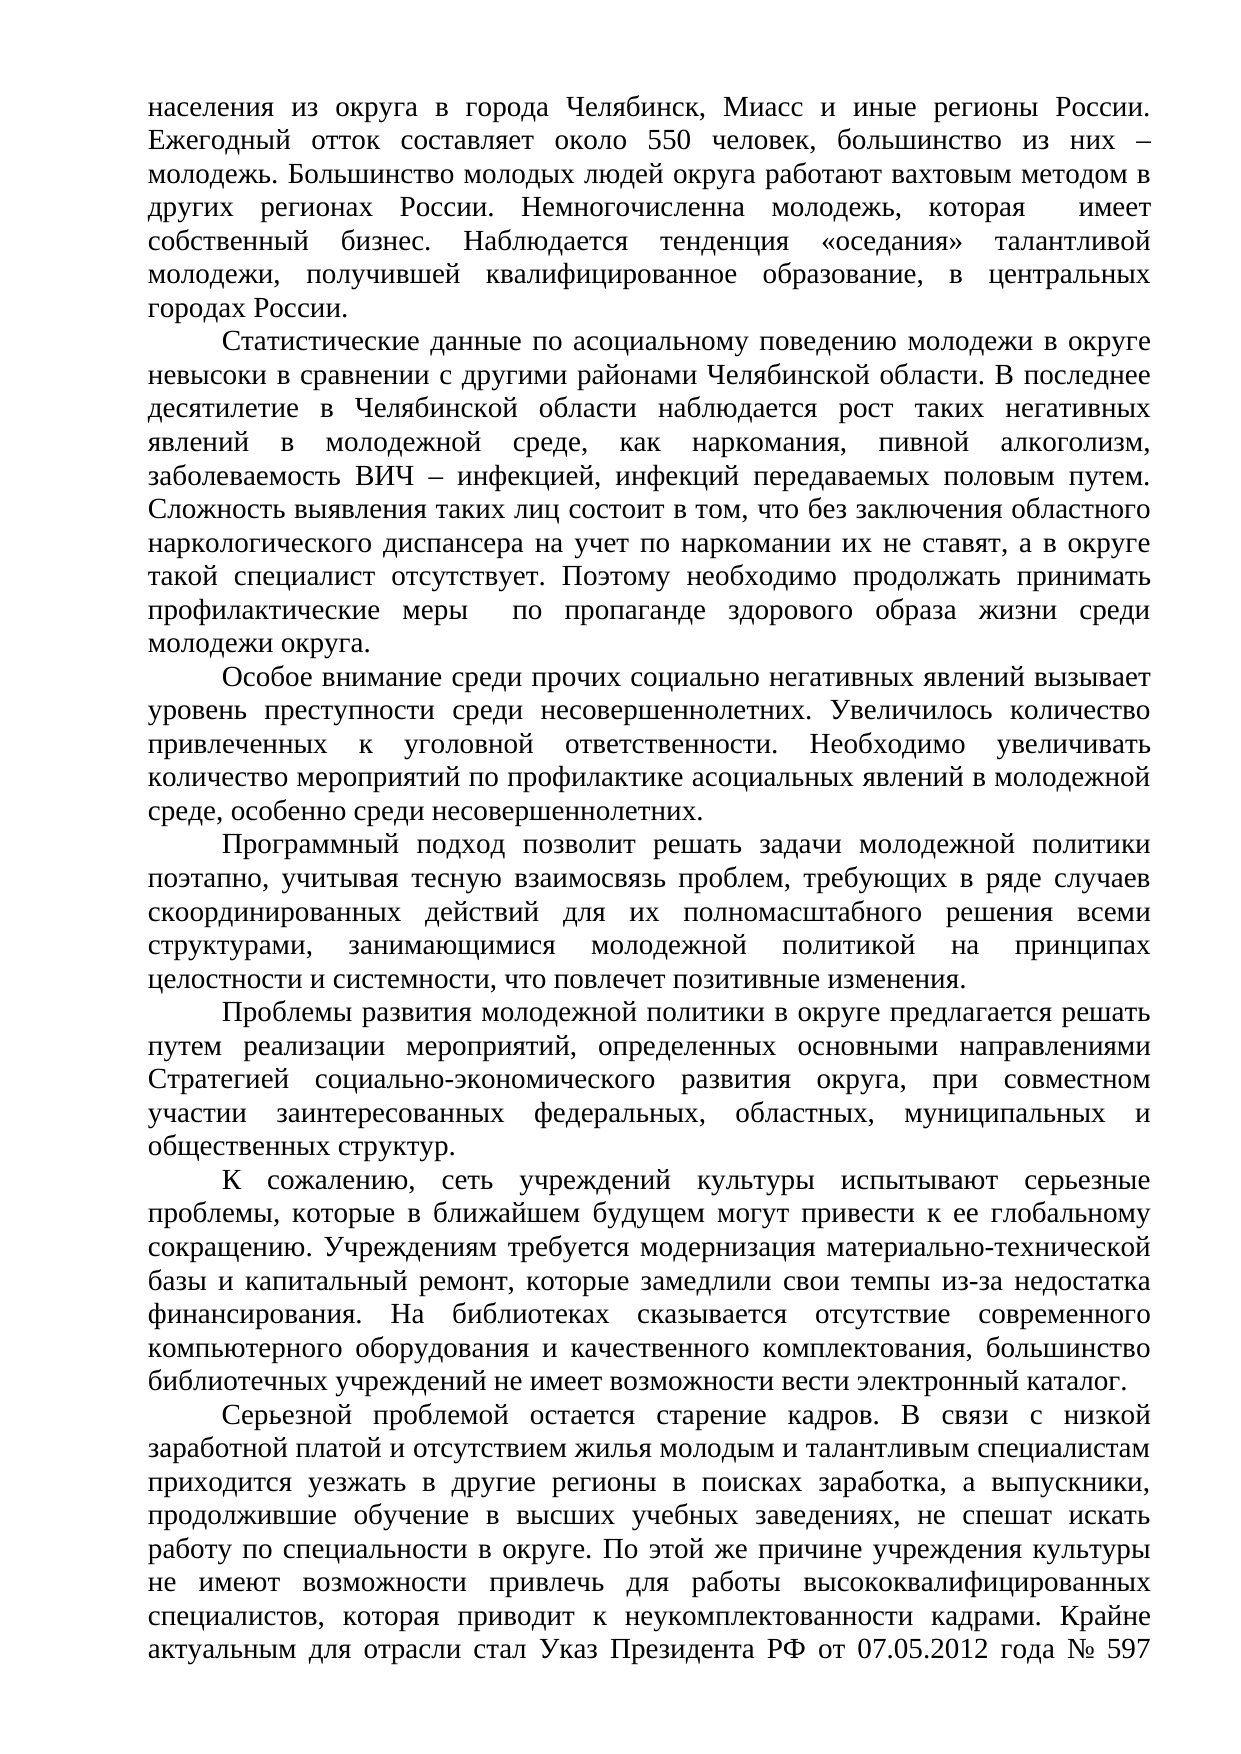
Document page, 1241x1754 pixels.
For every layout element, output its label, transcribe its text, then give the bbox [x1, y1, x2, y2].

text Программный подход позволит решать задачи молодежной политики поэтапно, учитывая тесную взаимосвязь проблем, требующих в ряде случаев скоординированных действий для их полномасштабного решения всеми структурами, занимающимися молодежной политикой на принципах целостности и системности, что повлечет позитивные изменения. [148, 827, 1152, 994]
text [148, 1397, 1152, 1665]
text К сожалению, сеть учреждений культуры испытывают серьезные проблемы, которые в ближайшем будущем могут привести к ее глобальному сокращению. Учреждениям требуется модернизация материально-технической базы и капитальный ремонт, которые замедлили свои темпы из-за недостатка финансирования. На библиотеках сказывается отсутствие современного компьютерного оборудования и качественного комплектования, большинство библиотечных учреждений не имеет возможности вести электронный каталог. [148, 1162, 1152, 1397]
text Проблемы развития молодежной политики в округе предлагается решать путем реализации мероприятий, определенных основными направлениями Стратегией социально-экономического развития округа, при совместном участии заинтересованных федеральных, областных, муниципальных и общественных структур. [148, 994, 1152, 1162]
text Статистические данные по асоциальному поведению молодежи в округе невысоки в сравнении с другими районами Челябинской области. В последнее десятилетие в Челябинской области наблюдается рост таких негативных явлений в молодежной среде, как наркомания, пивной алкоголизм, заболеваемость ВИЧ – инфекцией, инфекций передаваемых половым путем. Сложность выявления таких лиц состоит в том, что без заключения областного наркологического диспансера на учет по наркомании их не ставят, а в округе такой специалист отсутствует. Поэтому необходимо продолжать принимать профилактические меры по пропаганде здорового образа жизни среди молодежи округа. [148, 323, 1152, 659]
text Особое внимание среди прочих социально негативных явлений вызывает уровень преступности среди несовершеннолетних. Увеличилось количество привлеченных к уголовной ответственности. Необходимо увеличивать количество мероприятий по профилактике асоциальных явлений в молодежной среде, особенно среди несовершеннолетних. [148, 659, 1152, 827]
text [148, 89, 1152, 323]
